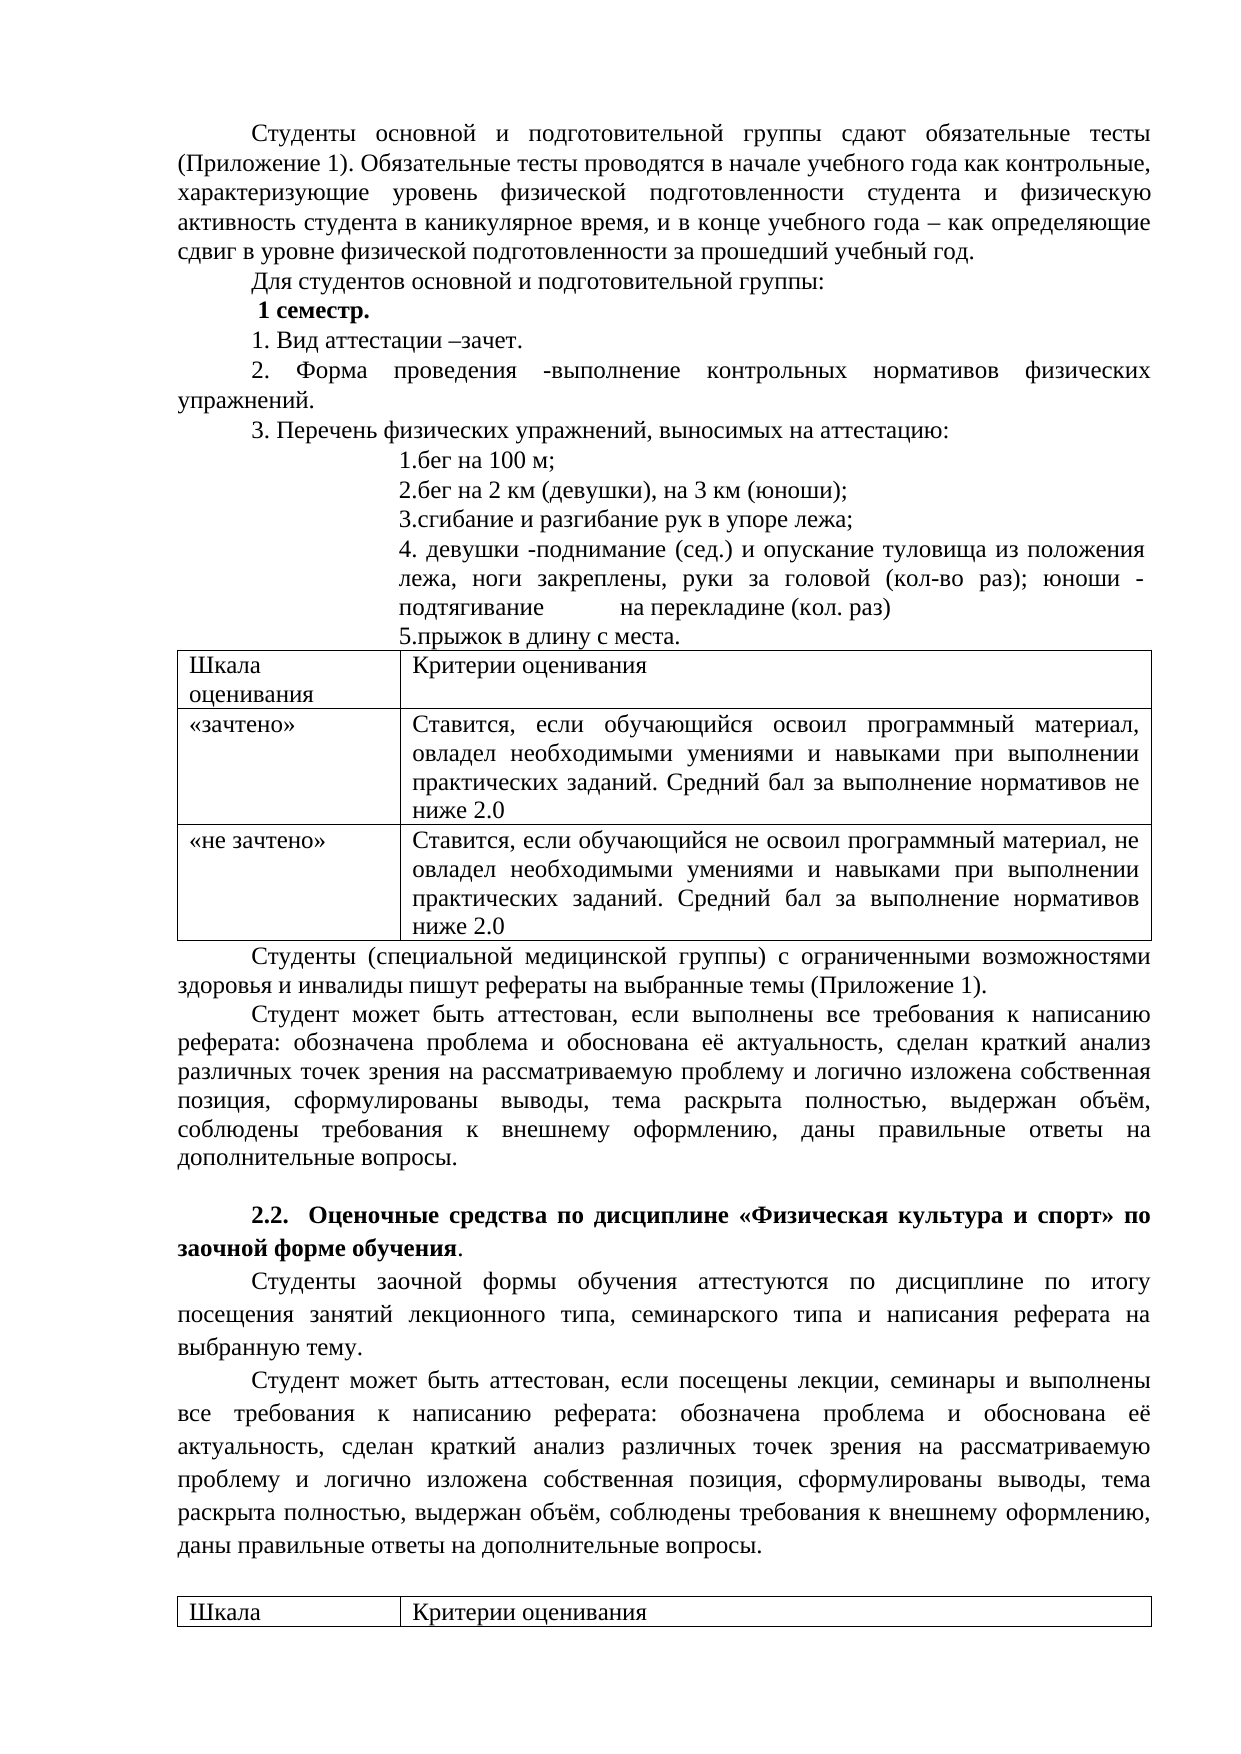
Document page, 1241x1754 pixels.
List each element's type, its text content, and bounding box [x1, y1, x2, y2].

text 3.сгибание и разгибание рук в упоре лежа; [177, 504, 1152, 533]
text Студент может быть аттестован, если выполнены все требования к написанию реферата: обозначена проблема и обоснована её актуальность, сделан краткий анализ различных точек зрения на рассматриваемую проблему и логично изложена собственная позиция, сформулированы выводы, тема раскрыта полностью, выдержан объём, соблюдены требования к внешнему оформлению, даны правильные ответы на дополнительные вопросы. [177, 999, 1152, 1171]
table_header Шкала оценивания [178, 1597, 400, 1626]
text 2.2. Оценочные средства по дисциплине «Физическая культура и спорт» по заочной форме обучения. [177, 1200, 1152, 1262]
text Студент может быть аттестован, если посещены лекции, семинары и выполнены все требования к написанию реферата: обозначена проблема и обоснована её актуальность, сделан краткий анализ различных точек зрения на рассматриваемую проблему и логично изложена собственная позиция, сформулированы выводы, тема раскрыта полностью, выдержан объём, соблюдены требования к внешнему оформлению, даны правильные ответы на дополнительные вопросы. [177, 1365, 1152, 1559]
text Студенты (специальной медицинской группы) с ограниченными возможностями здоровья и инвалиды пишут рефераты на выбранные темы (Приложение 1). [177, 941, 1152, 999]
text Студенты основной и подготовительной группы сдают обязательные тесты (Приложение 1). Обязательные тесты проводятся в начале учебного года как контрольные, характеризующие уровень физической подготовленности студента и физическую активность студента в каникулярное время, и в конце учебного года – как определяющие сдвиг в уровне физической подготовленности за прошедший учебный год. [177, 118, 1152, 265]
text 1 семестр. [177, 296, 1152, 324]
table_cell Ставится, если обучающийся не освоил программный материал, не овладел необходимыми умениями и навыками при выполнении практических заданий. Средний бал за выполнение нормативов ниже 2.0 [401, 825, 1151, 940]
table_header Критерии оценивания [401, 1597, 1151, 1626]
text 1.бег на 100 м; [177, 445, 1152, 473]
text 3. Перечень физических упражнений, выносимых на аттестацию: [177, 415, 1152, 444]
table_header Шкала оценивания [178, 651, 400, 708]
text 2.бег на 2 км (девушки), на 3 км (юноши); [177, 475, 1152, 503]
text 2. Форма проведения -выполнение контрольных нормативов физических упражнений. [177, 355, 1152, 414]
table_header Критерии оценивания [401, 651, 1151, 708]
text Для студентов основной и подготовительной группы: [177, 266, 1152, 295]
table_cell Ставится, если обучающийся освоил программный материал, овладел необходимыми умениями и навыками при выполнении практических заданий. Средний бал за выполнение нормативов не ниже 2.0 [401, 709, 1151, 824]
table_cell «зачтено» [178, 709, 400, 824]
text 1. Вид аттестации –зачет. [177, 325, 1152, 354]
text 5.прыжок в длину с места. [177, 621, 1152, 649]
table_cell «не зачтено» [178, 825, 400, 940]
text Студенты заочной формы обучения аттестуются по дисциплине по итогу посещения занятий лекционного типа, семинарского типа и написания реферата на выбранную тему. [177, 1266, 1152, 1361]
text 4. девушки -поднимание (сед.) и опускание туловища из положения лежа, ноги закреплены, руки за головой (кол-во раз); юноши - подтягивание на перекладине (кол. раз) [399, 534, 1145, 621]
